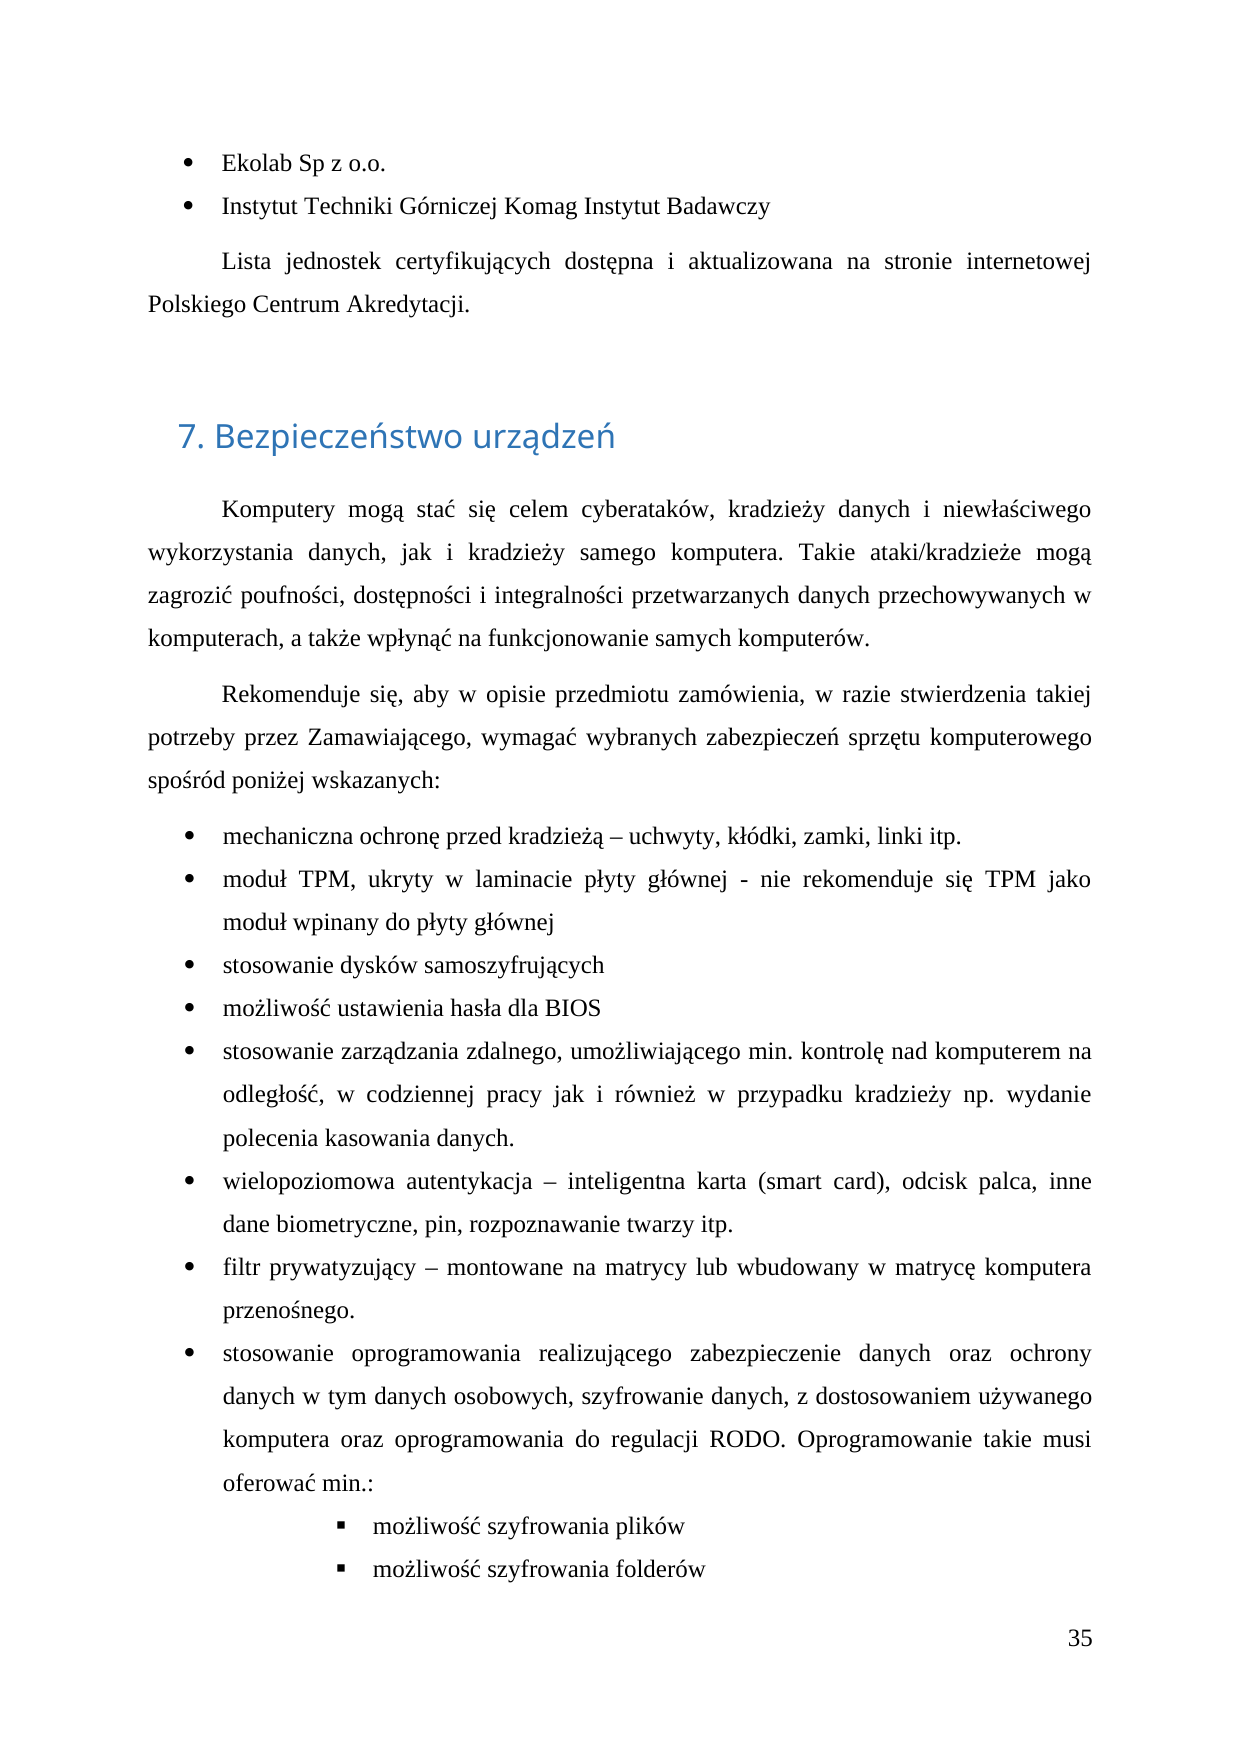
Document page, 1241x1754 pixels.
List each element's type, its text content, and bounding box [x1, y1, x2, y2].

list stosowanie zarządzania zdalnego, umożliwiającego min. kontrolę nad komputerem na odległość, w codziennej pracy jak i również w przypadku kradzieży np. wydanie polecenia kasowania danych. [185, 1036, 1093, 1151]
list stosowanie oprogramowania realizującego zabezpieczenie danych oraz ochrony danych w tym danych osobowych, szyfrowanie danych, z dostosowaniem używanego komputera oraz oprogramowania do regulacji RODO. Oprogramowanie takie musi oferować min.: [185, 1338, 1093, 1496]
list Instytut Techniki Górniczej Komag Instytut Badawczy [184, 191, 1093, 219]
text Komputery mogą stać się celem cyberataków, kradzieży danych i niewłaściwego wykorzystania danych, jak i kradzieży samego komputera. Takie ataki/kradzieże mogą zagrozić poufności, dostępności i integralności przetwarzanych danych przechowywanych w komputerach, a także wpłynąć na funkcjonowanie samych komputerów. [148, 494, 1093, 652]
list mechaniczna ochronę przed kradzieżą – uchwyty, kłódki, zamki, linki itp. [185, 821, 1093, 849]
list możliwość ustawienia hasła dla BIOS [185, 993, 1093, 1022]
list możliwość szyfrowania plików [335, 1511, 1093, 1539]
text Lista jednostek certyfikujących dostępna i aktualizowana na stronie internetowej Polskiego Centrum Akredytacji. [148, 246, 1093, 318]
text Rekomenduje się, aby w opisie przedmiotu zamówienia, w razie stwierdzenia takiej potrzeby przez Zamawiającego, wymagać wybranych zabezpieczeń sprzętu komputerowego spośród poniżej wskazanych: [148, 679, 1093, 794]
list możliwość szyfrowania folderów [335, 1554, 1093, 1583]
list stosowanie dysków samoszyfrujących [185, 950, 1093, 979]
list moduł TPM, ukryty w laminacie płyty głównej - nie rekomenduje się TPM jako moduł wpinany do płyty głównej [185, 864, 1093, 936]
list Ekolab Sp z o.o. [184, 148, 1093, 176]
list wielopoziomowa autentykacja – inteligentna karta (smart card), odcisk palca, inne dane biometryczne, pin, rozpoznawanie twarzy itp. [185, 1166, 1093, 1238]
subtitle 7. Bezpieczeństwo urządzeń [148, 413, 1093, 459]
list filtr prywatyzujący – montowane na matrycy lub wbudowany w matrycę komputera przenośnego. [185, 1252, 1093, 1324]
